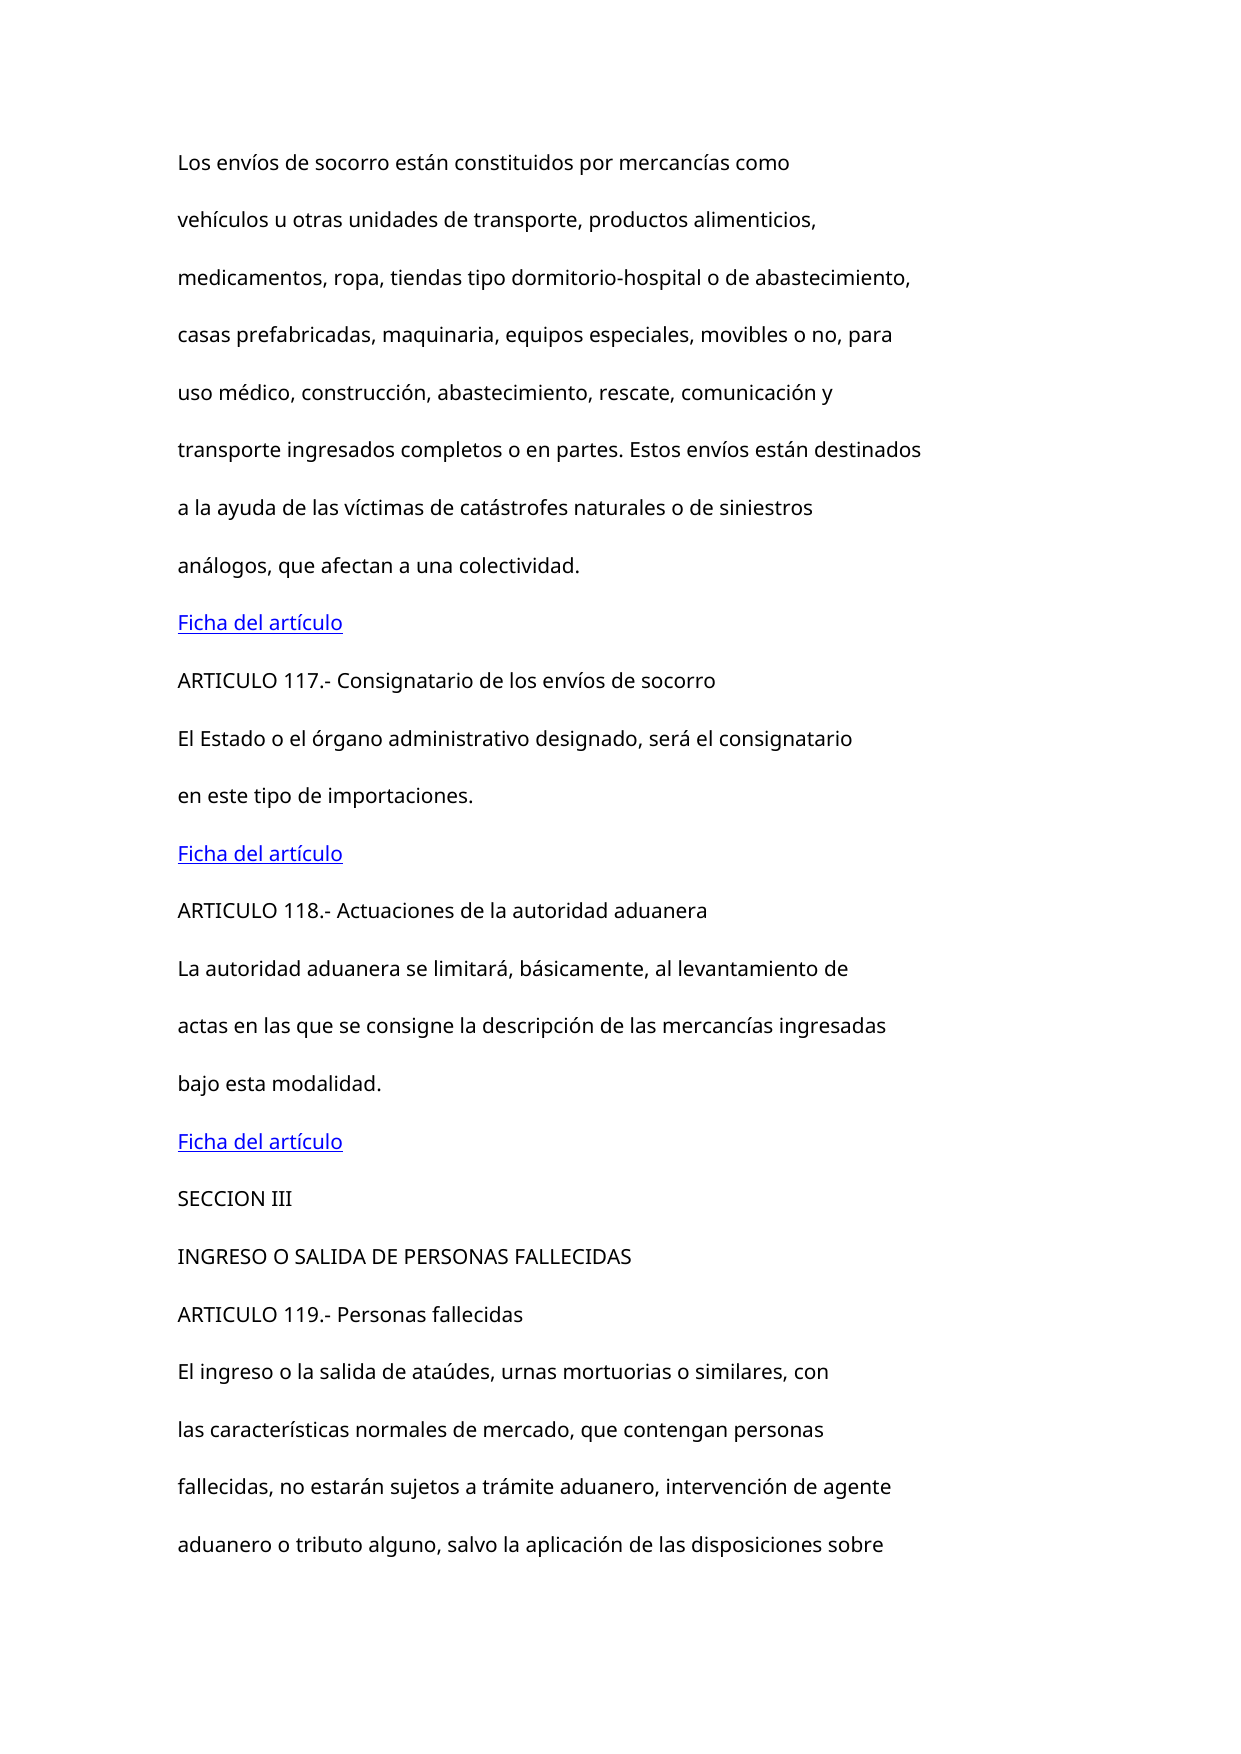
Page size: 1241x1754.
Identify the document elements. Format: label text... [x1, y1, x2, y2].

text ARTICULO 117.- Consignatario de los envíos de socorro [177, 666, 1063, 694]
text uso médico, construcción, abastecimiento, rescate, comunicación y [177, 378, 1063, 406]
text INGRESO O SALIDA DE PERSONAS FALLECIDAS [177, 1242, 1063, 1271]
text La autoridad aduanera se limitará, básicamente, al levantamiento de [177, 954, 1063, 982]
text El ingreso o la salida de ataúdes, urnas mortuorias o similares, con [177, 1357, 1063, 1386]
text SECCION III [177, 1184, 1063, 1213]
text Ficha del artículo [177, 1127, 1063, 1155]
text fallecidas, no estarán sujetos a trámite aduanero, intervención de agente [177, 1472, 1063, 1501]
text casas prefabricadas, maquinaria, equipos especiales, movibles o no, para [177, 320, 1063, 349]
text vehículos u otras unidades de transporte, productos alimenticios, [177, 205, 1063, 234]
text bajo esta modalidad. [177, 1069, 1063, 1098]
text Ficha del artículo [177, 608, 1063, 637]
text ARTICULO 119.- Personas fallecidas [177, 1300, 1063, 1328]
text Ficha del artículo [177, 839, 1063, 867]
text en este tipo de importaciones. [177, 781, 1063, 810]
text actas en las que se consigne la descripción de las mercancías ingresadas [177, 1012, 1063, 1040]
text transporte ingresados completos o en partes. Estos envíos están destinados [177, 436, 1063, 464]
text medicamentos, ropa, tiendas tipo dormitorio-hospital o de abastecimiento, [177, 263, 1063, 291]
text análogos, que afectan a una colectividad. [177, 551, 1063, 579]
text a la ayuda de las víctimas de catástrofes naturales o de siniestros [177, 493, 1063, 522]
text El Estado o el órgano administrativo designado, será el consignatario [177, 724, 1063, 752]
text ARTICULO 118.- Actuaciones de la autoridad aduanera [177, 896, 1063, 925]
text Los envíos de socorro están constituidos por mercancías como [177, 148, 1063, 176]
text las características normales de mercado, que contengan personas [177, 1415, 1063, 1443]
text aduanero o tributo alguno, salvo la aplicación de las disposiciones sobre [177, 1530, 1063, 1558]
